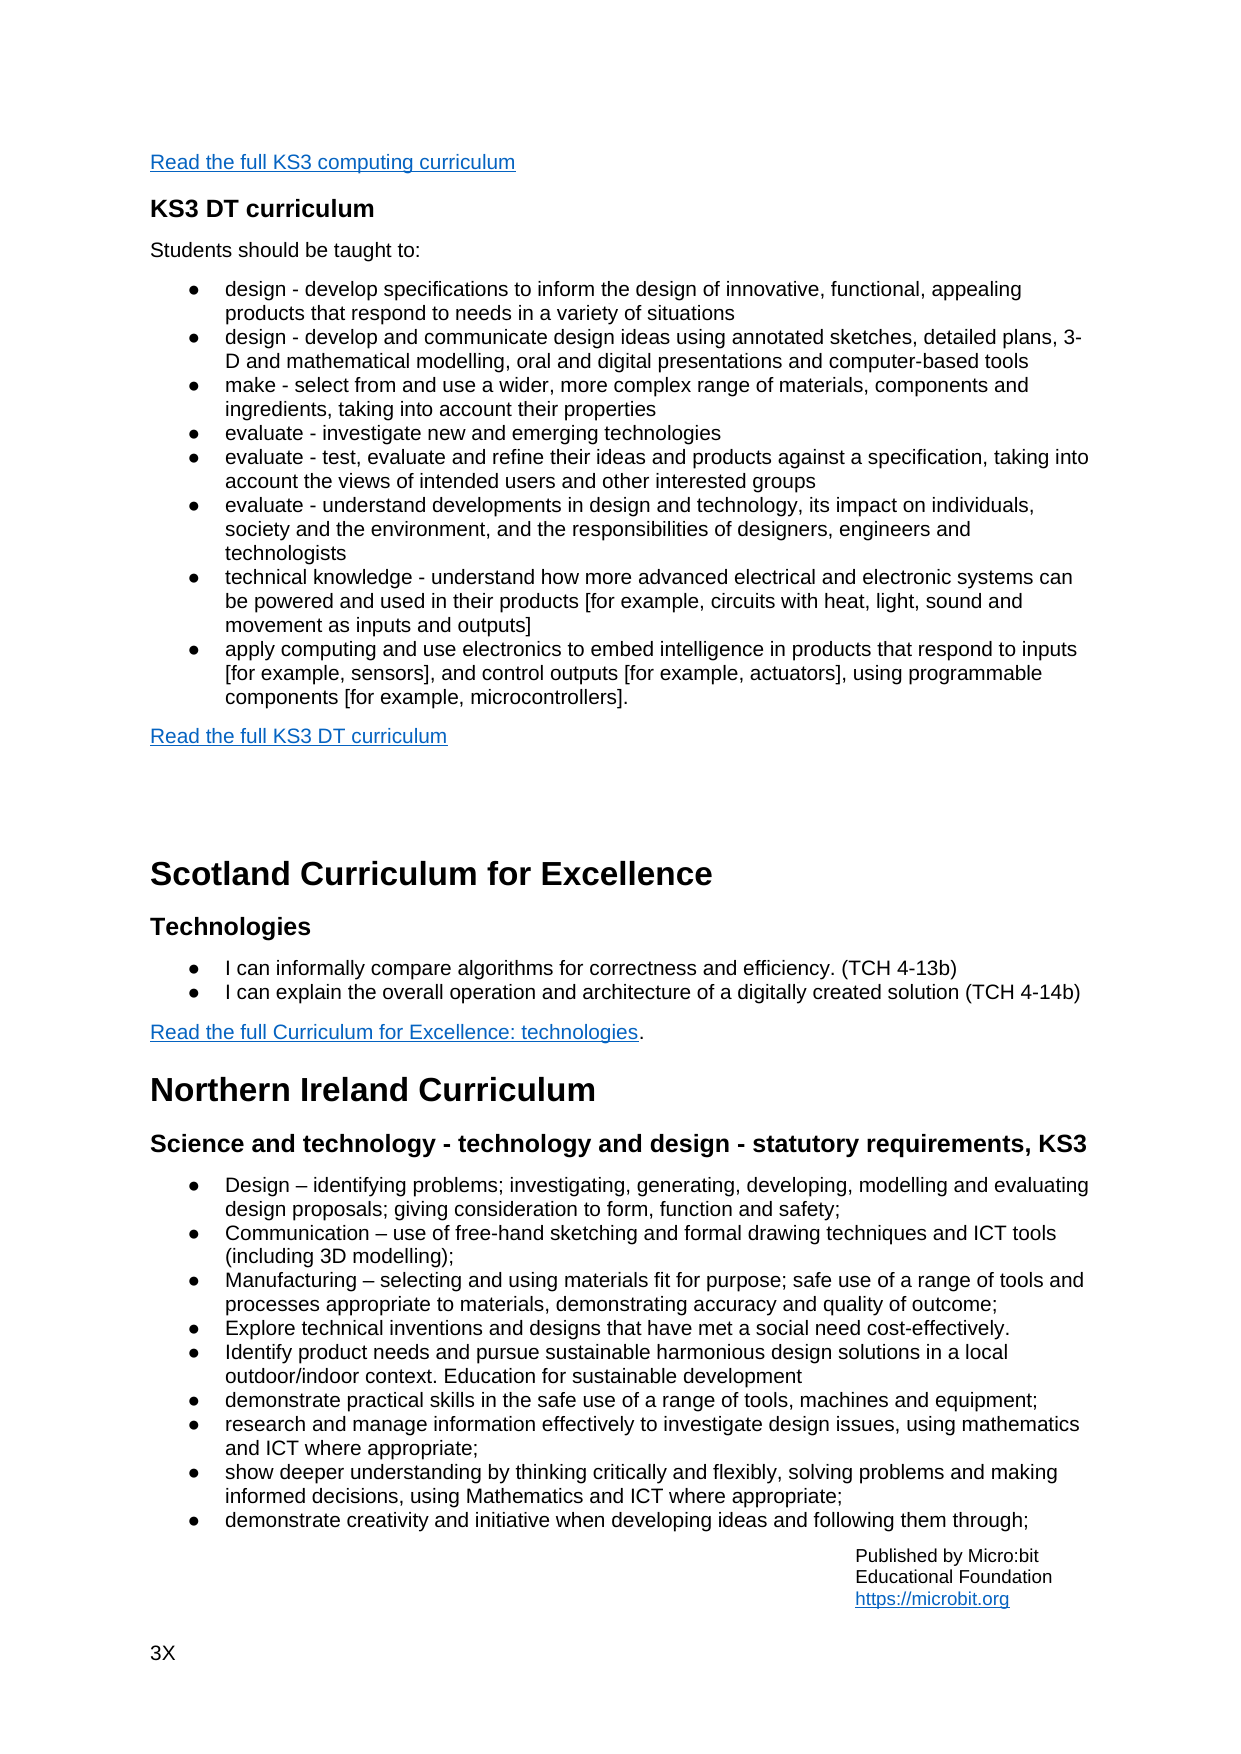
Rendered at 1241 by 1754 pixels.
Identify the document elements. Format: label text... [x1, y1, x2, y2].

list technical knowledge - understand how more advanced electrical and electronic systems can be powered and used in their products [for example, circuits with heat, light, sound and movement as inputs and outputs] [187, 565, 1090, 637]
list evaluate - investigate new and emerging technologies [187, 421, 1090, 445]
list Explore technical inventions and designs that have met a social need cost-effectively. [187, 1316, 1090, 1340]
list Design – identifying problems; investigating, generating, developing, modelling and evaluating design proposals; giving consideration to form, function and safety; [187, 1172, 1090, 1220]
text Read the full KS3 computing curriculum [150, 150, 1090, 174]
list Identify product needs and pursue sustainable harmonious design solutions in a local outdoor/indoor context. Education for sustainable development [187, 1340, 1090, 1388]
list make - select from and use a wider, more complex range of materials, components and ingredients, taking into account their properties [187, 373, 1090, 421]
list evaluate - understand developments in design and technology, its impact on individuals, society and the environment, and the responsibilities of designers, engineers and technologists [187, 493, 1090, 565]
text Read the full KS3 DT curriculum [150, 724, 1090, 748]
list evaluate - test, evaluate and refine their ideas and products against a specification, taking into account the views of intended users and other interested groups [187, 445, 1090, 493]
list I can informally compare algorithms for correctness and efficiency. (TCH 4-13b) [187, 956, 1090, 980]
list design - develop specifications to inform the design of innovative, functional, appealing products that respond to needs in a variety of situations [187, 277, 1090, 325]
subtitle Scotland Curriculum for Excellence [150, 854, 1090, 892]
list design - develop and communicate design ideas using annotated sketches, detailed plans, 3-D and mathematical modelling, oral and digital presentations and computer-based tools [187, 325, 1090, 373]
text Read the full Curriculum for Excellence: technologies. [150, 1020, 1090, 1044]
list Communication – use of free-hand sketching and formal drawing techniques and ICT tools (including 3D modelling); [187, 1220, 1090, 1268]
text Students should be taught to: [150, 238, 1090, 262]
list Manufacturing – selecting and using materials fit for purpose; safe use of a range of tools and processes appropriate to materials, demonstrating accuracy and quality of outcome; [187, 1268, 1090, 1316]
list demonstrate creativity and initiative when developing ideas and following them through; [187, 1508, 1090, 1532]
list demonstrate practical skills in the safe use of a range of tools, machines and equipment; [187, 1388, 1090, 1412]
subtitle Northern Ireland Curriculum [150, 1070, 1090, 1109]
list show deeper understanding by thinking critically and flexibly, solving problems and making informed decisions, using Mathematics and ICT where appropriate; [187, 1460, 1090, 1508]
list research and manage information effectively to investigate design issues, using mathematics and ICT where appropriate; [187, 1412, 1090, 1460]
list I can explain the overall operation and architecture of a digitally created solution (TCH 4-14b) [187, 980, 1090, 1004]
subtitle Science and technology - technology and design - statutory requirements, KS3 [150, 1129, 1090, 1157]
subtitle Technologies [150, 912, 1090, 941]
list apply computing and use electronics to embed intelligence in products that respond to inputs [for example, sensors], and control outputs [for example, actuators], using programmable components [for example, microcontrollers]. [187, 637, 1090, 708]
subtitle KS3 DT curriculum [150, 194, 1090, 223]
